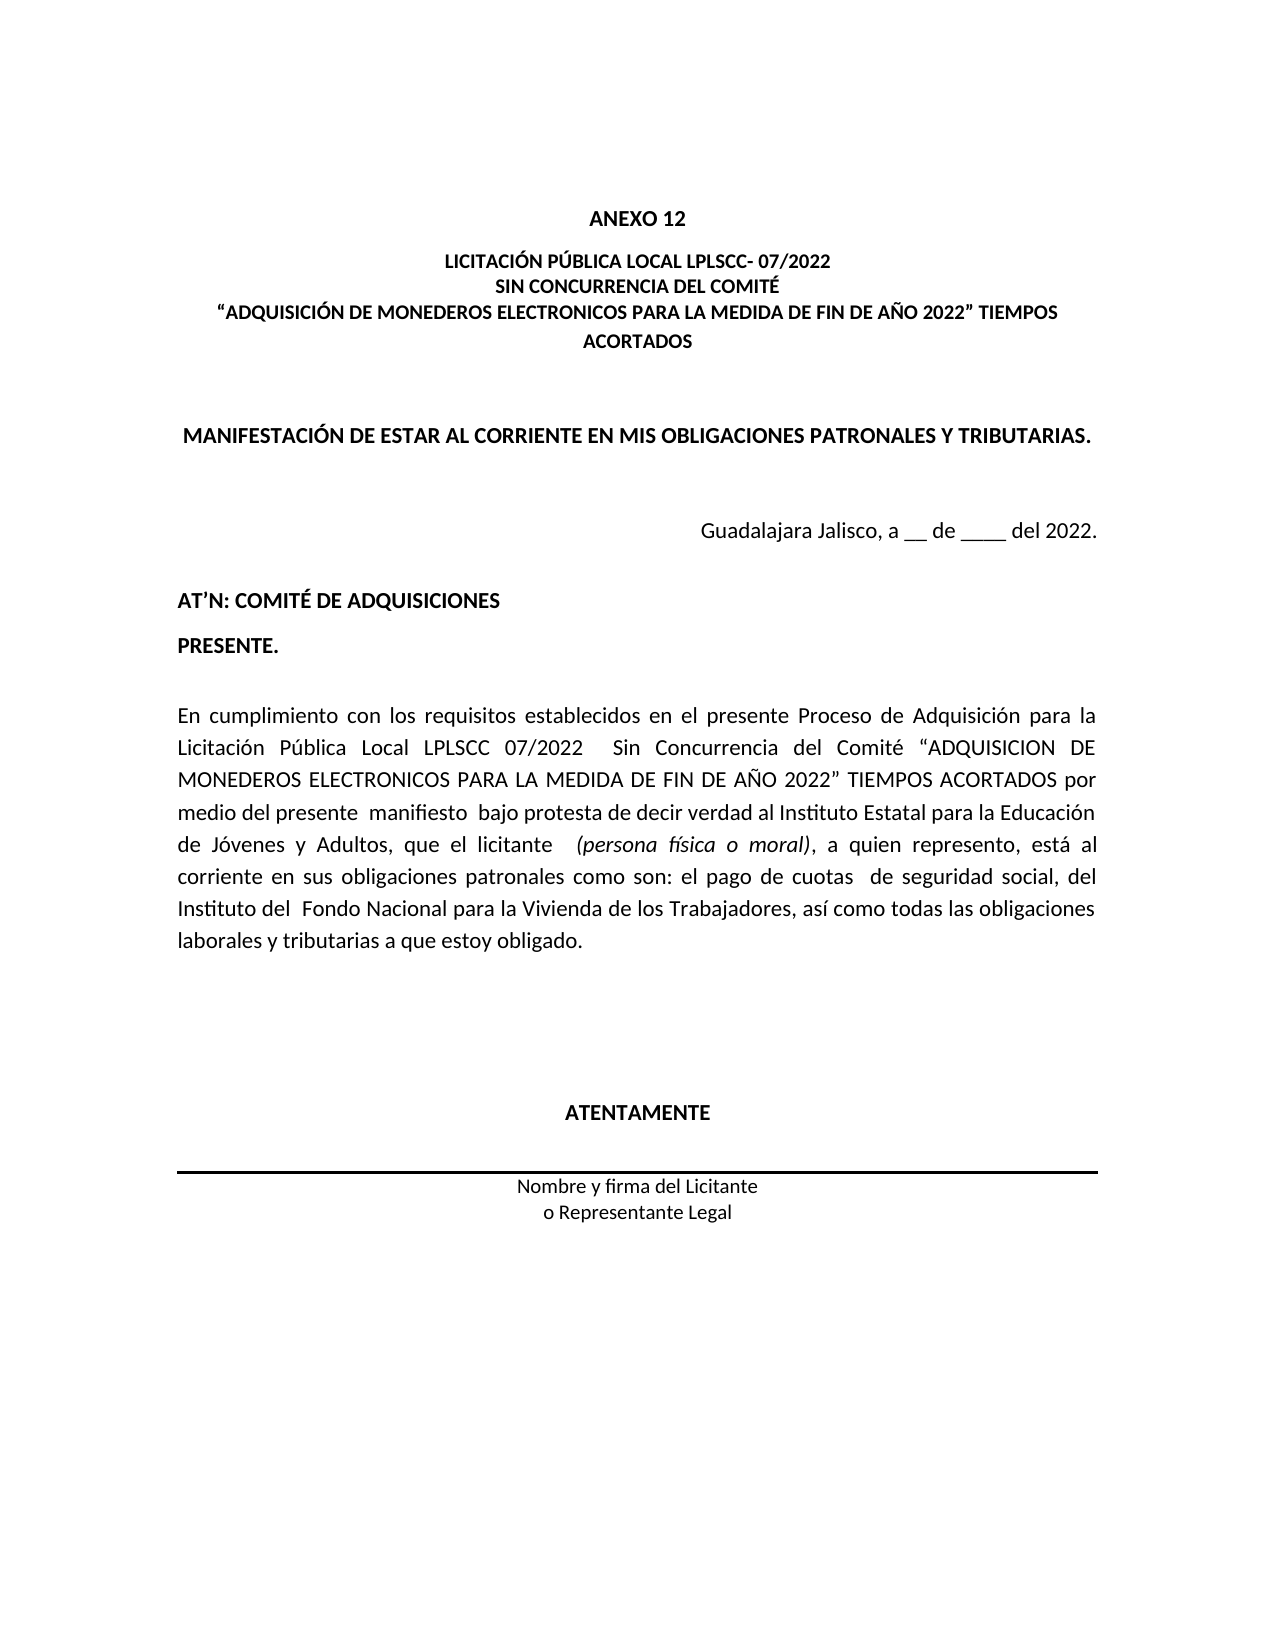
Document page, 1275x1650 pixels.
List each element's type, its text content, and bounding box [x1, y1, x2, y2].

text ANEXO 12 [177, 204, 1098, 232]
text ATENTAMENTE [177, 1098, 1098, 1126]
text MANIFESTACIÓN DE ESTAR AL CORRIENTE EN MIS OBLIGACIONES PATRONALES Y TRIBUTARIAS. [177, 421, 1098, 449]
text “ADQUISICIÓN DE MONEDEROS ELECTRONICOS PARA LA MEDIDA DE FIN DE AÑO 2022” TIEMPOS ACORTADOS [177, 299, 1098, 354]
text Guadalajara Jalisco, a __ de ____ del 2022. [177, 516, 1098, 544]
text SIN CONCURRENCIA DEL COMITÉ [177, 274, 1098, 299]
text En cumplimiento con los requisitos establecidos en el presente Proceso de Adquisición para la Licitación Pública Local LPLSCC 07/2022 Sin Concurrencia del Comité “ADQUISICION DE MONEDEROS ELECTRONICOS PARA LA MEDIDA DE FIN DE AÑO 2022” TIEMPOS ACORTADOS por medio del presente manifiesto bajo protesta de decir verdad al Instituto Estatal para la Educación de Jóvenes y Adultos, que el licitante (persona física o moral), a quien represento, está al corriente en sus obligaciones patronales como son: el pago de cuotas de seguridad social, del Instituto del Fondo Nacional para la Vivienda de los Trabajadores, así como todas las obligaciones laborales y tributarias a que estoy obligado. [177, 701, 1098, 954]
text PRESENTE. [177, 631, 1098, 659]
text o Representante Legal [177, 1199, 1098, 1224]
text LICITACIÓN PÚBLICA LOCAL LPLSCC- 07/2022 [177, 248, 1098, 274]
text Nombre y firma del Licitante [177, 1174, 1098, 1199]
text AT’N: COMITÉ DE ADQUISICIONES [177, 586, 1098, 614]
